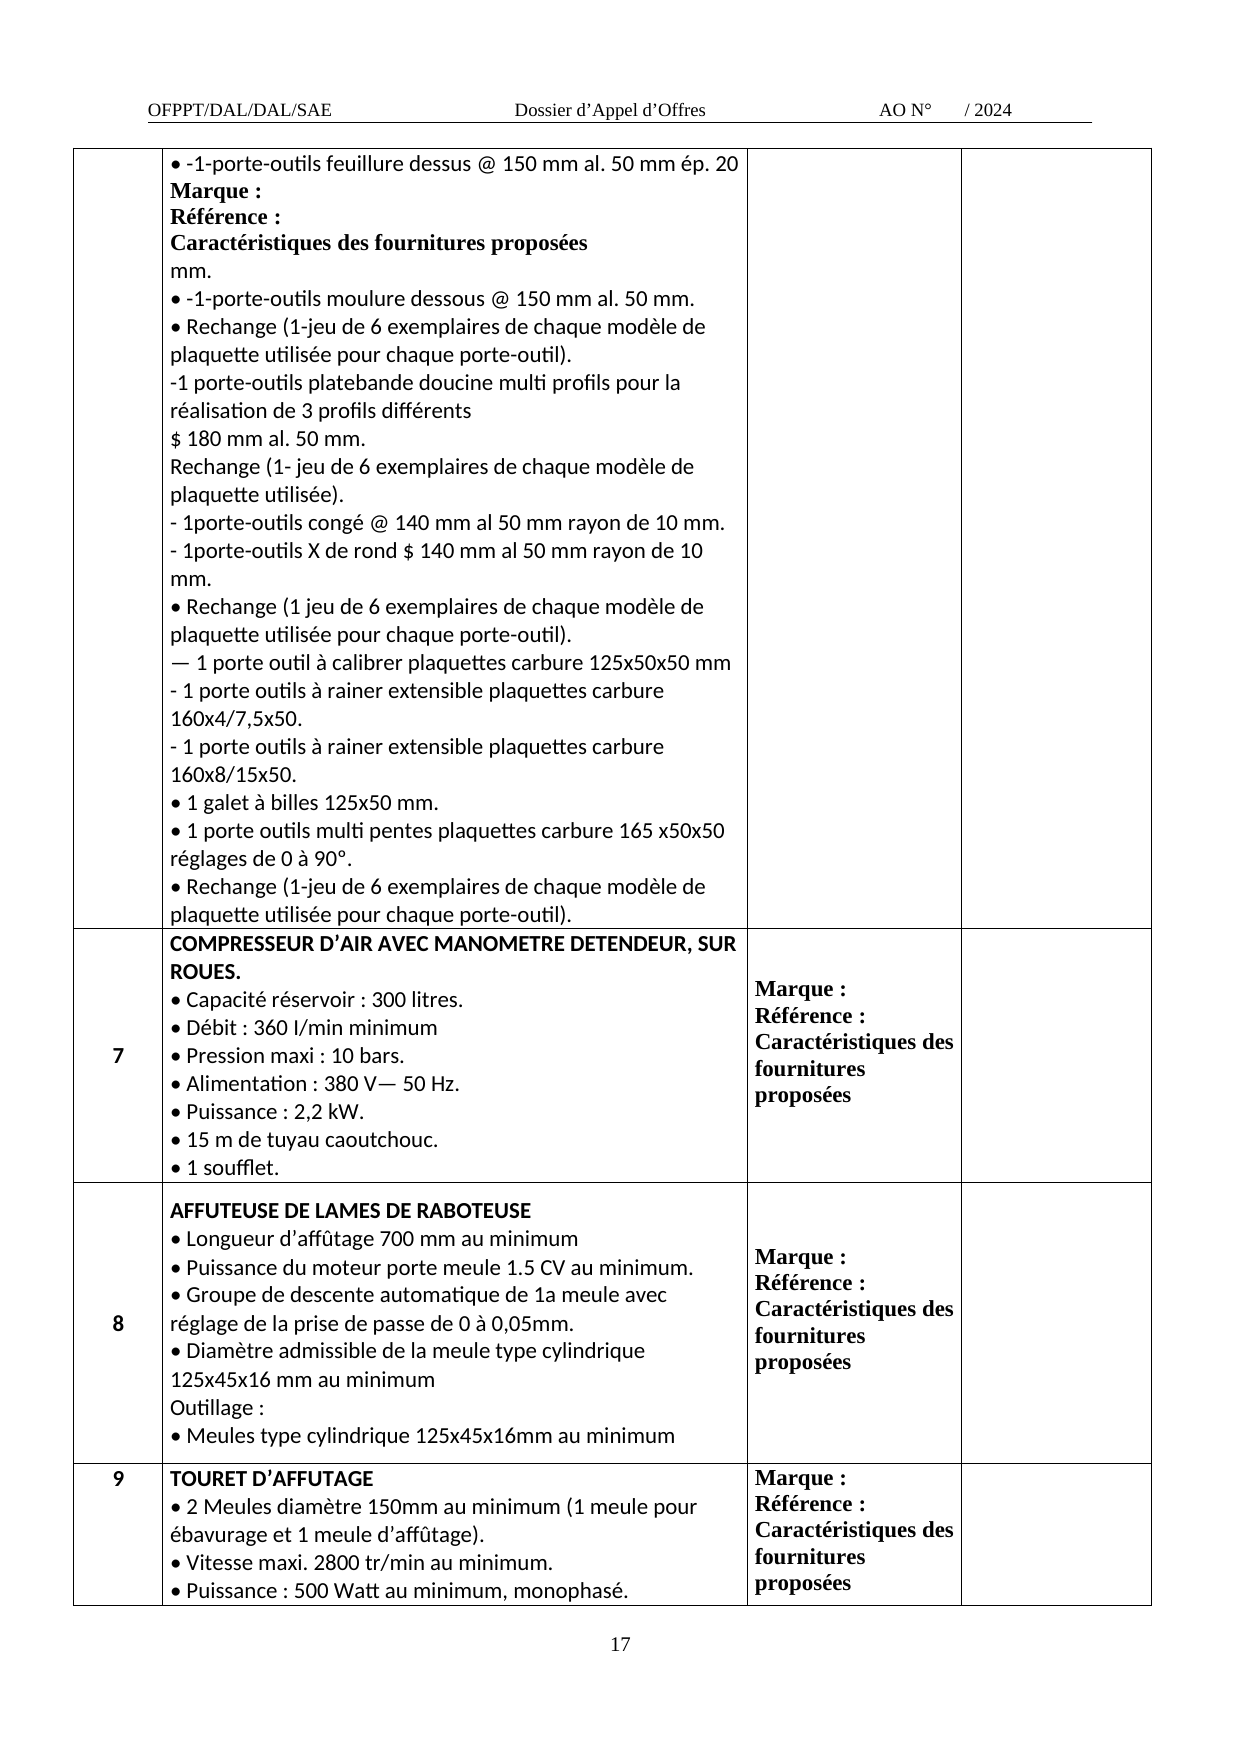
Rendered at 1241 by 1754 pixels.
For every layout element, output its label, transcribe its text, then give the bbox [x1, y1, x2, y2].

table_cell [962, 149, 1151, 928]
table_cell [962, 929, 1151, 1182]
table_cell COMPRESSEUR D’AIR AVEC MANOMETRE DETENDEUR, SUR ROUES. • Capacité réservoir : 300 litres. • Débit : 360 I/min minimum • Pression maxi : 10 bars. • Alimentation : 380 V— 50 Hz. • Puissance : 2,2 kW. • 15 m de tuyau caoutchouc. • 1 soufflet. [163, 929, 747, 1182]
table_cell 6 [74, 149, 162, 928]
table_cell Marque : Référence : Caractéristiques des fournitures proposées [748, 1183, 961, 1463]
table_cell AFFUTEUSE DE LAMES DE RABOTEUSE • Longueur d’affûtage 700 mm au minimum • Puissance du moteur porte meule 1.5 CV au minimum. • Groupe de descente automatique de 1a meule avec réglage de la prise de passe de 0 à 0,05mm. • Diamètre admissible de la meule type cylindrique 125x45x16 mm au minimum Outillage : • Meules type cylindrique 125x45x16mm au minimum [163, 1183, 747, 1463]
table_cell 9 [74, 1464, 162, 1605]
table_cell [748, 1464, 961, 1605]
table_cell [163, 149, 747, 928]
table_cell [748, 149, 961, 928]
table_cell 7 [74, 929, 162, 1182]
table_cell [962, 1183, 1151, 1463]
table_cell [163, 1464, 747, 1605]
table_cell 8 [74, 1183, 162, 1463]
table_cell [962, 1464, 1151, 1605]
table_cell Marque : Référence : Caractéristiques des fournitures proposées [748, 929, 961, 1182]
